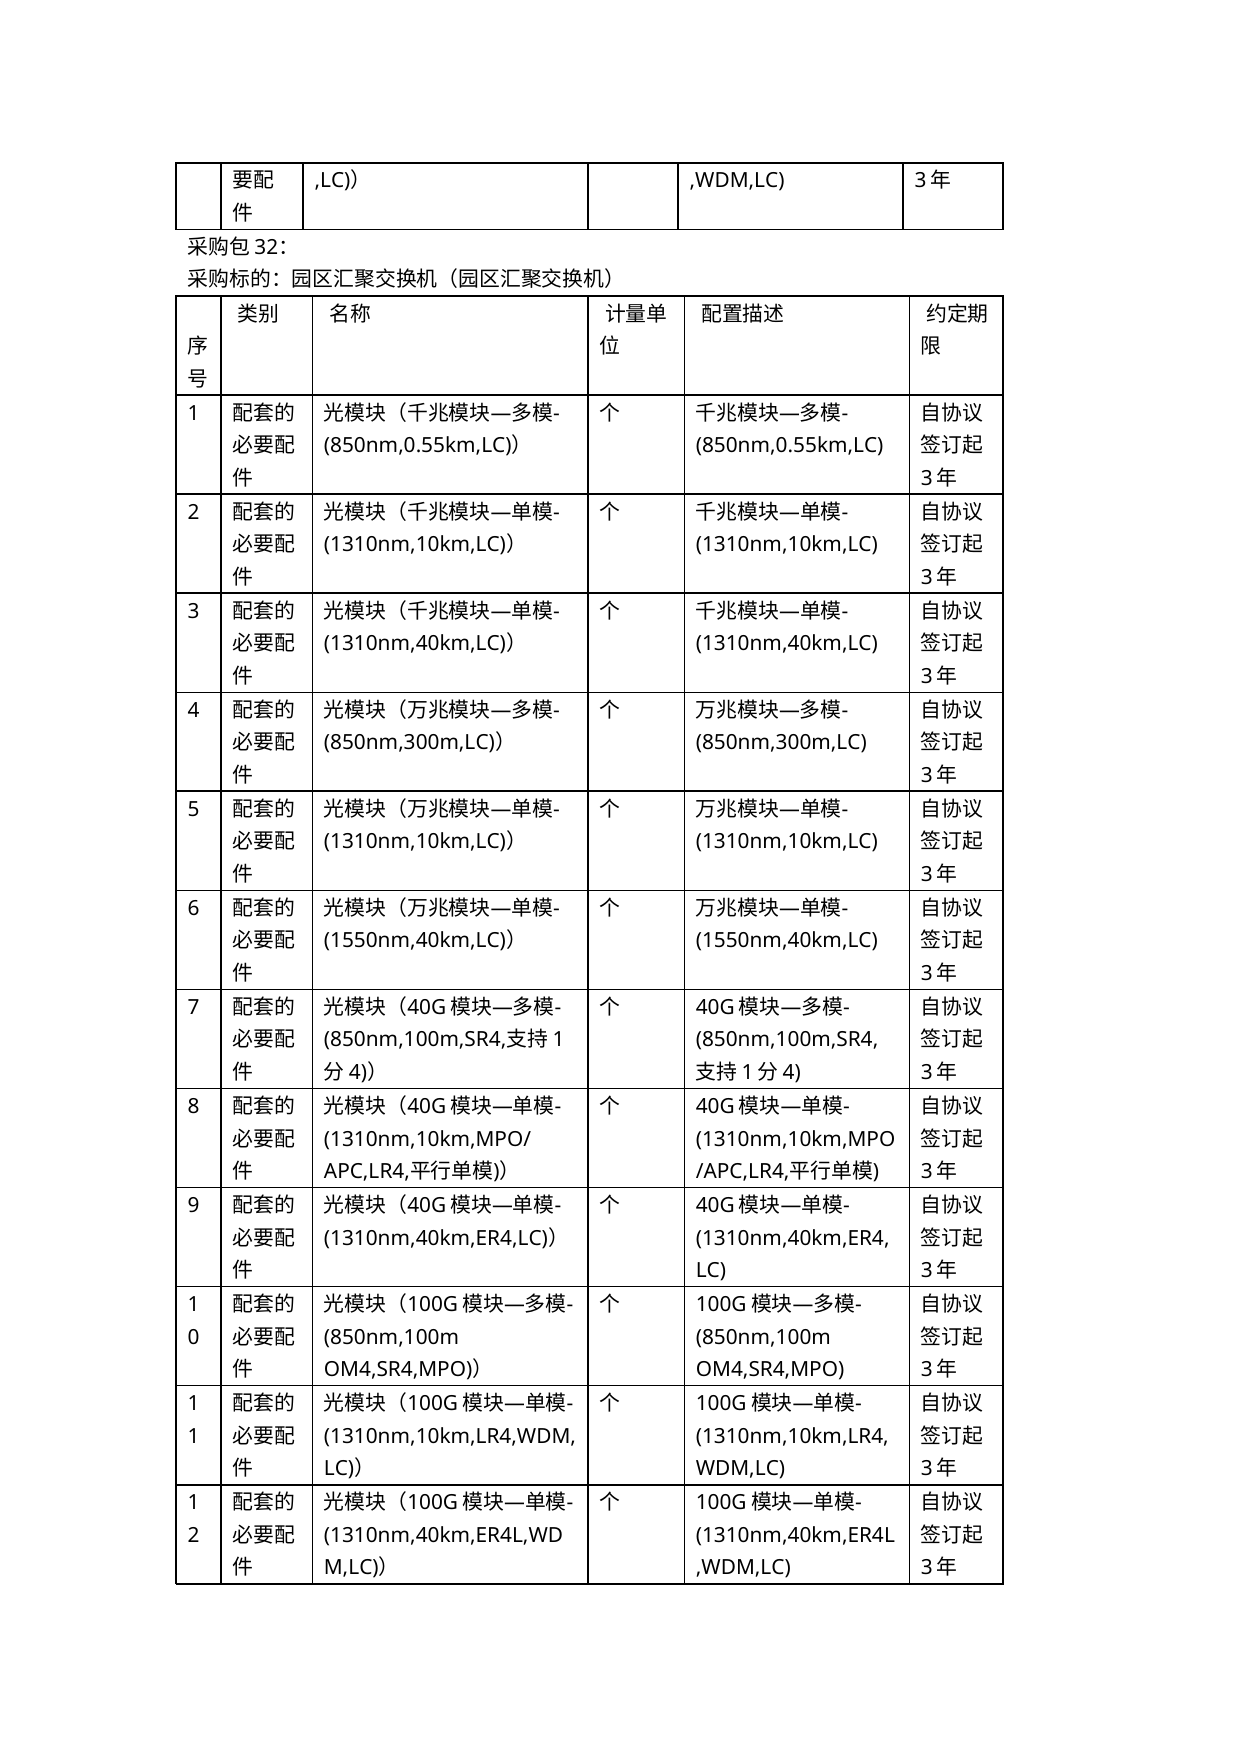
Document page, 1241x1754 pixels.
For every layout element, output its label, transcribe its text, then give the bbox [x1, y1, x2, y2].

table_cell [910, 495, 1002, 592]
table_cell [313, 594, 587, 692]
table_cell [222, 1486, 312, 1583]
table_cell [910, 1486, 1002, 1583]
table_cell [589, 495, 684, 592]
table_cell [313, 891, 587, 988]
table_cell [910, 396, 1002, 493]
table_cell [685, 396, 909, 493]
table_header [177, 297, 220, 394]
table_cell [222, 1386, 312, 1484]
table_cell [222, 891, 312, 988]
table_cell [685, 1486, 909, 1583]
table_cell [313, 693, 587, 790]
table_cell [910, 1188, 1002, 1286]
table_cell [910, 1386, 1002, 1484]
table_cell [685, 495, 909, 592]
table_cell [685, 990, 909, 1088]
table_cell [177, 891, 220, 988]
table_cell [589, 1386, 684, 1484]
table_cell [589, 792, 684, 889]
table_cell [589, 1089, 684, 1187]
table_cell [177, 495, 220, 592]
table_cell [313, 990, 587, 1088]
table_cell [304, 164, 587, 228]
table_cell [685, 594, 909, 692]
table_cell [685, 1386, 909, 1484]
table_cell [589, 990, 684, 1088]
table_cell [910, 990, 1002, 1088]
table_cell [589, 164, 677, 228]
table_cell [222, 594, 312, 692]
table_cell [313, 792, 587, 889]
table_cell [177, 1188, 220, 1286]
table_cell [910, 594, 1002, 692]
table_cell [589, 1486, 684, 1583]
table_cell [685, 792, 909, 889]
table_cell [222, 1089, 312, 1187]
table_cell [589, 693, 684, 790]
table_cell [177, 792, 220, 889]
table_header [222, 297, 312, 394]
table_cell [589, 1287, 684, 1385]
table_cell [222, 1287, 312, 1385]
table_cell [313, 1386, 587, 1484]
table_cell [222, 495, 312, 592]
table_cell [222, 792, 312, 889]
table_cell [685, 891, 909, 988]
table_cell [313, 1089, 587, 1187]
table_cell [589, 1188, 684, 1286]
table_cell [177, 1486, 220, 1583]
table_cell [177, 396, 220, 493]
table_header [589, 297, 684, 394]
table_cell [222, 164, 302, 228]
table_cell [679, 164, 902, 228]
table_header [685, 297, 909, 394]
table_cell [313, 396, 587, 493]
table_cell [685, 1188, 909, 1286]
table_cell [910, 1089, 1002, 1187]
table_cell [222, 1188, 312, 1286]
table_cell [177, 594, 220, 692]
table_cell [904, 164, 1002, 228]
text 采购标的：园区汇聚交换机（园区汇聚交换机） [187, 263, 1053, 295]
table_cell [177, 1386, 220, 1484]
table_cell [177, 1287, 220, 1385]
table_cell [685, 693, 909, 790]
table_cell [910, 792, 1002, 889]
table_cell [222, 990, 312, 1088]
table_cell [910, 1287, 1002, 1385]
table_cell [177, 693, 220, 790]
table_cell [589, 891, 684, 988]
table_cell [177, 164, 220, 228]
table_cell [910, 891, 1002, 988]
text 采购包32： [187, 230, 1053, 263]
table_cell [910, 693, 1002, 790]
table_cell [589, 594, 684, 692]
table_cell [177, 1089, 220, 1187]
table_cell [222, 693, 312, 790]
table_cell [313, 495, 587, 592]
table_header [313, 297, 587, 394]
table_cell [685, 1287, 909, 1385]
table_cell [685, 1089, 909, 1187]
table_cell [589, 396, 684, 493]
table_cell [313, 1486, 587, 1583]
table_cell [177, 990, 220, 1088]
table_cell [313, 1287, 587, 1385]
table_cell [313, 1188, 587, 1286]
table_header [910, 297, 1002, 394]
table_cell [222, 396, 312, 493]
